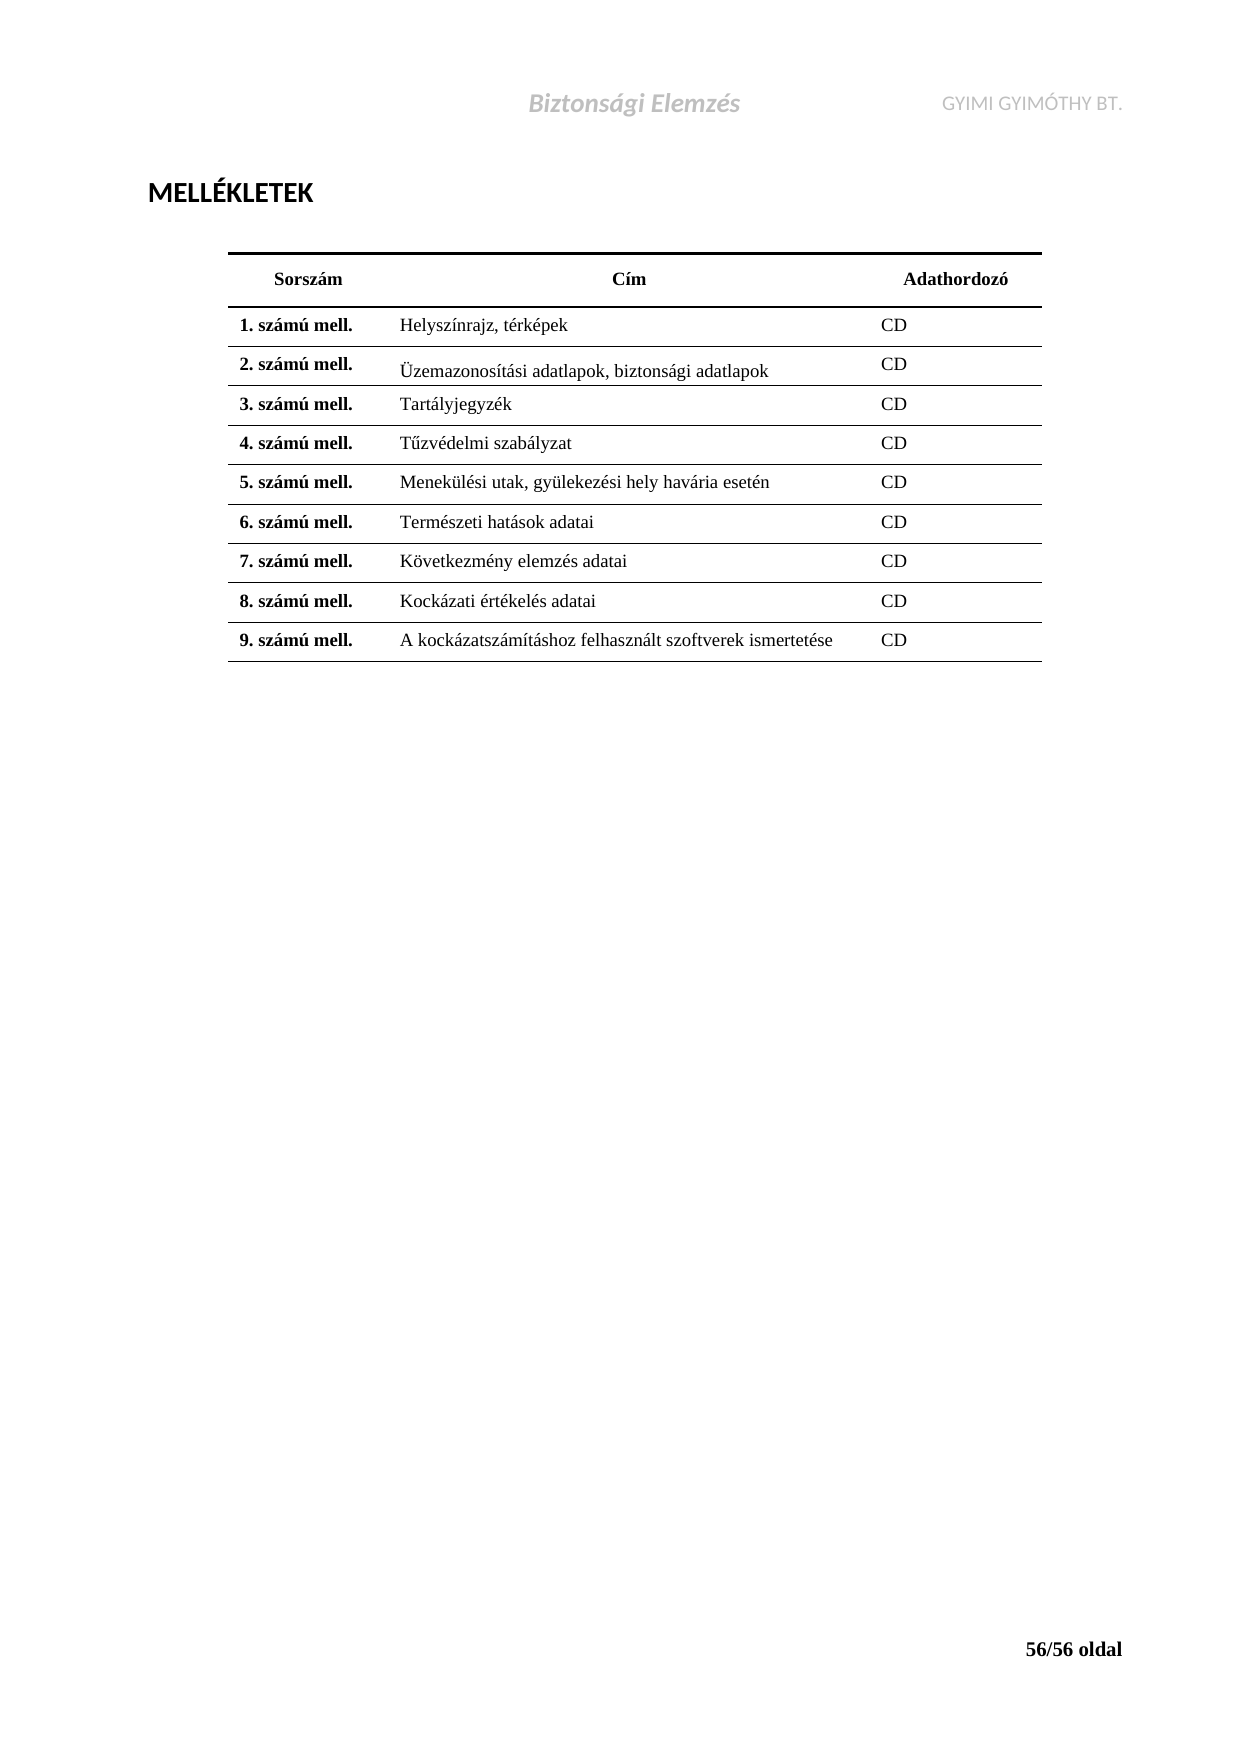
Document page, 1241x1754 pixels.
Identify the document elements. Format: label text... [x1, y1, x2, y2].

table_cell Tűzvédelmi szabályzat [388, 426, 869, 464]
table_cell 9. számú mell. [228, 623, 388, 661]
table_header Adathordozó [870, 255, 1042, 306]
table_header Sorszám [228, 255, 388, 306]
table_cell 2. számú mell. [228, 347, 388, 385]
table_cell CD [870, 386, 1042, 425]
table_cell A kockázatszámításhoz felhasznált szoftverek ismertetése [388, 623, 869, 661]
table_cell 7. számú mell. [228, 544, 388, 582]
table_cell CD [870, 426, 1042, 464]
table_cell Menekülési utak, gyülekezési hely havária esetén [388, 465, 869, 503]
table_cell Helyszínrajz, térképek [388, 308, 869, 346]
table_cell CD [870, 583, 1042, 622]
table_cell CD [870, 505, 1042, 543]
table_cell 1. számú mell. [228, 308, 388, 346]
table_cell CD [870, 465, 1042, 503]
table_cell CD [870, 347, 1042, 385]
table_cell 4. számú mell. [228, 426, 388, 464]
table_cell CD [870, 308, 1042, 346]
table_cell Kockázati értékelés adatai [388, 583, 869, 622]
table_cell Tartályjegyzék [388, 386, 869, 425]
subtitle MELLÉKLETEK [148, 174, 1122, 209]
table_cell 8. számú mell. [228, 583, 388, 622]
table_header Cím [388, 255, 869, 306]
table_cell 5. számú mell. [228, 465, 388, 503]
table_cell Következmény elemzés adatai [388, 544, 869, 582]
table_cell 3. számú mell. [228, 386, 388, 425]
table_cell Üzemazonosítási adatlapok, biztonsági adatlapok [388, 347, 869, 385]
table_cell CD [870, 544, 1042, 582]
table_cell 6. számú mell. [228, 505, 388, 543]
table_cell Természeti hatások adatai [388, 505, 869, 543]
table_cell CD [870, 623, 1042, 661]
